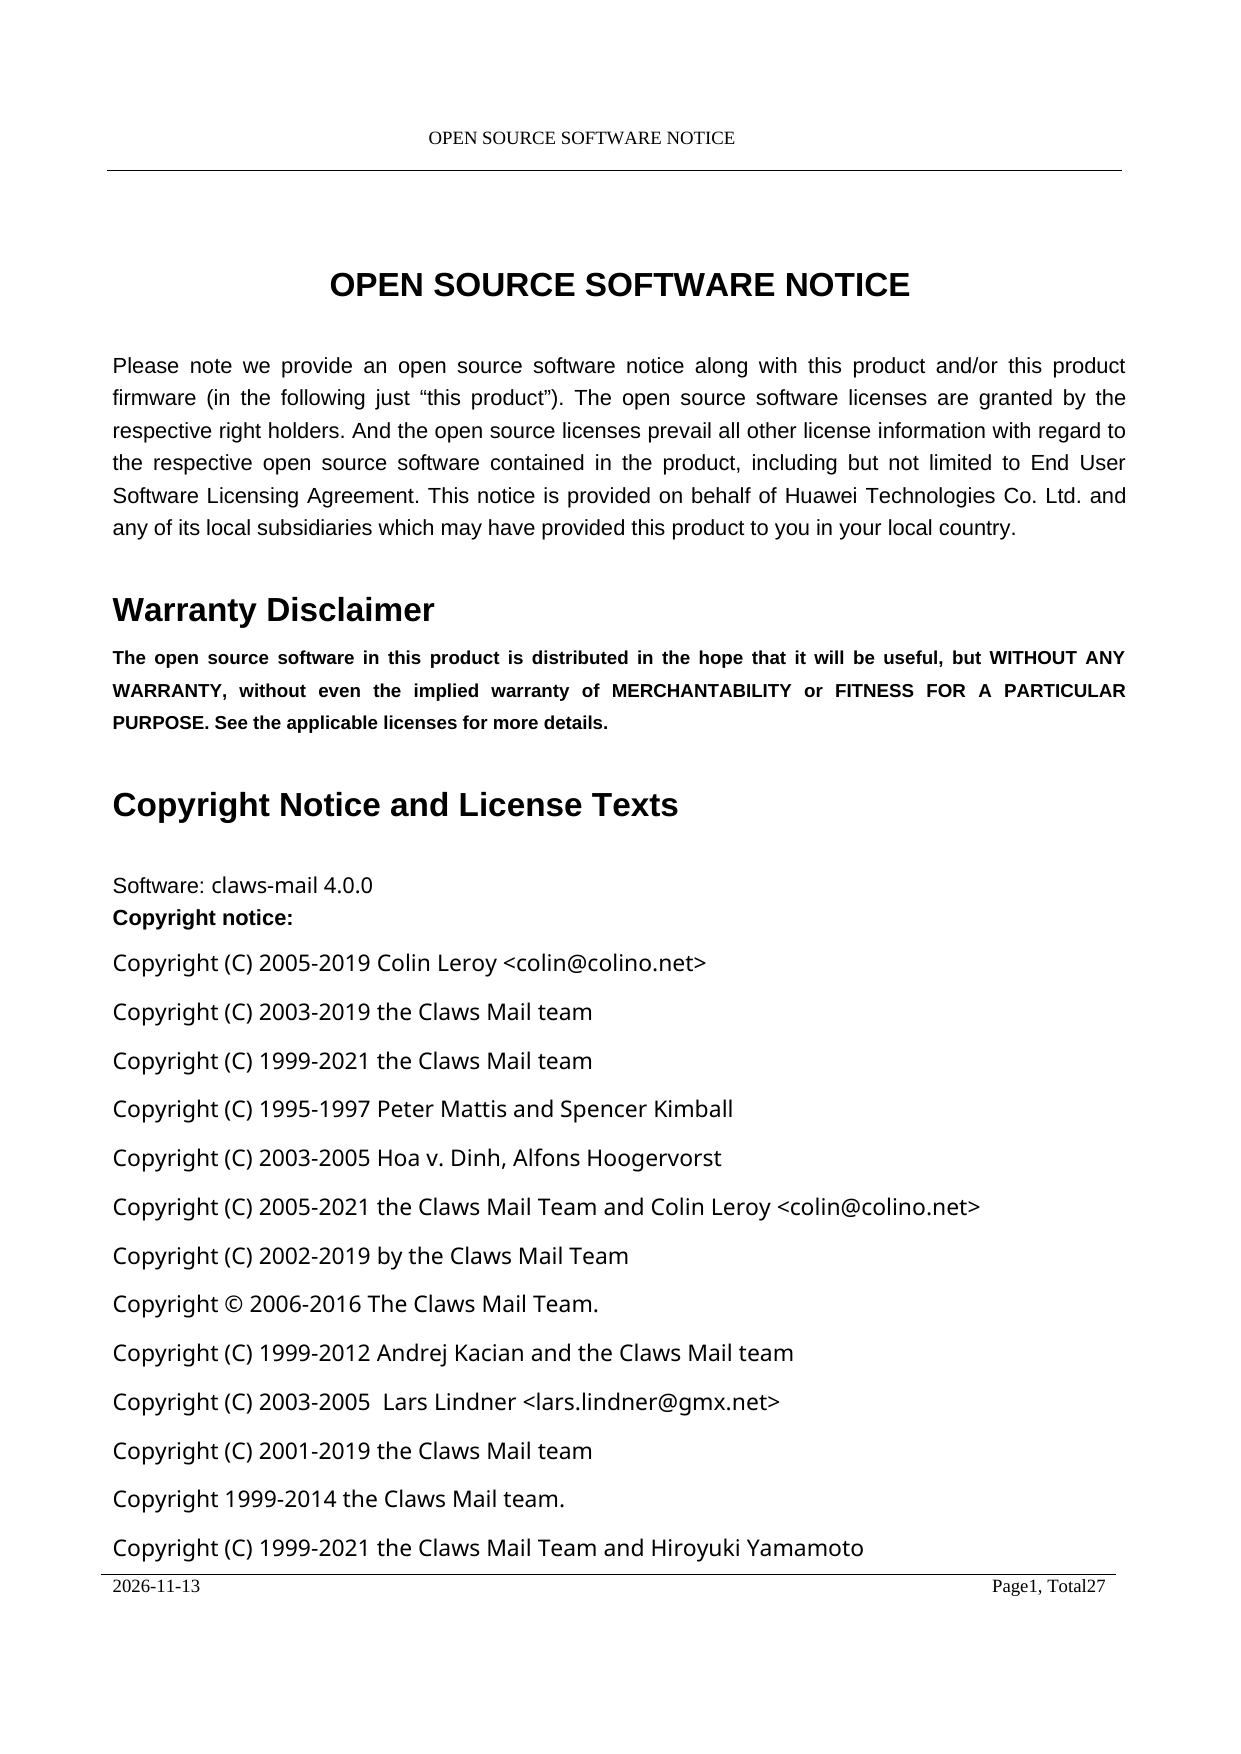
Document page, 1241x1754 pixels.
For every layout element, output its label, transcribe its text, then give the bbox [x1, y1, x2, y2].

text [112, 947, 1128, 1564]
text The open source software in this product is distributed in the hope that it will be useful, but WITHOUT ANY WARRANTY, without even the implied warranty of MERCHANTABILITY or FITNESS FOR A PARTICULAR PURPOSE. See the applicable licenses for more details. [112, 641, 1128, 739]
text Warranty Disclaimer [112, 576, 1128, 641]
text Copyright Notice and License Texts [112, 771, 1128, 836]
text Please note we provide an open source software notice along with this product and/or this product firmware (in the following just “this product”). The open source software licenses are granted by the respective right holders. And the open source licenses prevail all other license information with regard to the respective open source software contained in the product, including but not limited to End User Software Licensing Agreement. This notice is provided on behalf of Huawei Technologies Co. Ltd. and any of its local subsidiaries which may have provided this product to you in your local country. [112, 349, 1128, 544]
text Software: claws-mail 4.0.0 [112, 869, 1128, 901]
text OPEN SOURCE SOFTWARE NOTICE [112, 251, 1128, 316]
text Copyright notice: [112, 901, 1128, 934]
